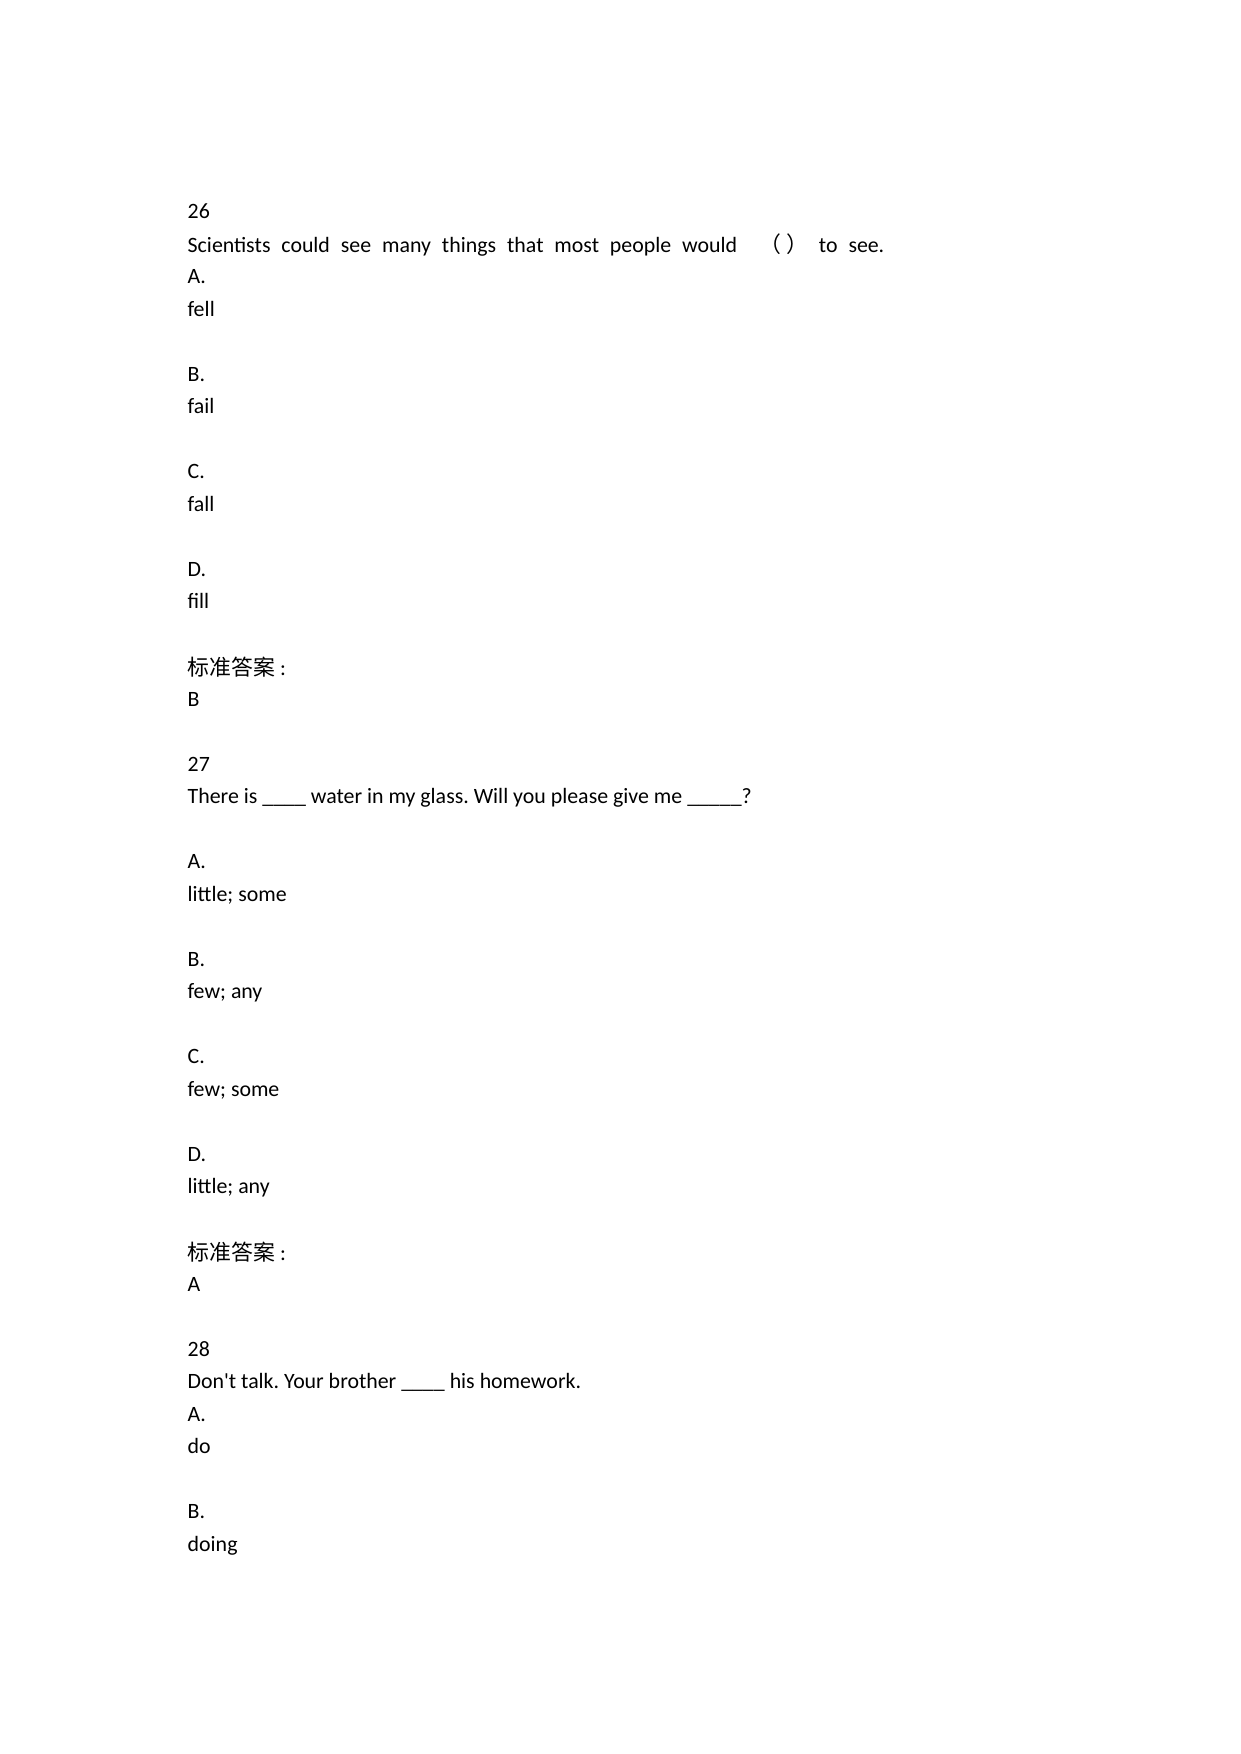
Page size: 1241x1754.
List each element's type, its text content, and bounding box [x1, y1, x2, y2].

text fail [187, 389, 1053, 422]
text D. [187, 1137, 1053, 1169]
text 标准答案 : [187, 1234, 1053, 1267]
text C. [187, 1039, 1053, 1072]
text D. [187, 552, 1053, 584]
text fell [187, 292, 1053, 324]
text A. [187, 1397, 1053, 1429]
text A [187, 1267, 1053, 1299]
text A. [187, 844, 1053, 877]
text do [187, 1429, 1053, 1462]
text C. [187, 454, 1053, 487]
text B. [187, 1494, 1053, 1527]
text A. [187, 259, 1053, 292]
text Scientists could see many things that most people would （ ） to see. [187, 227, 1053, 259]
text 28 [187, 1332, 1053, 1364]
text few; any [187, 974, 1053, 1007]
text fall [187, 487, 1053, 519]
text fill [187, 584, 1053, 617]
text Don't talk. Your brother ____ his homework. [187, 1364, 1053, 1397]
text B. [187, 942, 1053, 974]
text little; some [187, 877, 1053, 909]
text There is ____ water in my glass. Will you please give me _____? [187, 779, 1053, 812]
text 27 [187, 747, 1053, 779]
text 标准答案 : [187, 649, 1053, 682]
text B [187, 682, 1053, 714]
text little; any [187, 1169, 1053, 1202]
text 26 [187, 194, 1053, 227]
text B. [187, 357, 1053, 389]
text few; some [187, 1072, 1053, 1104]
text doing [187, 1527, 1053, 1559]
